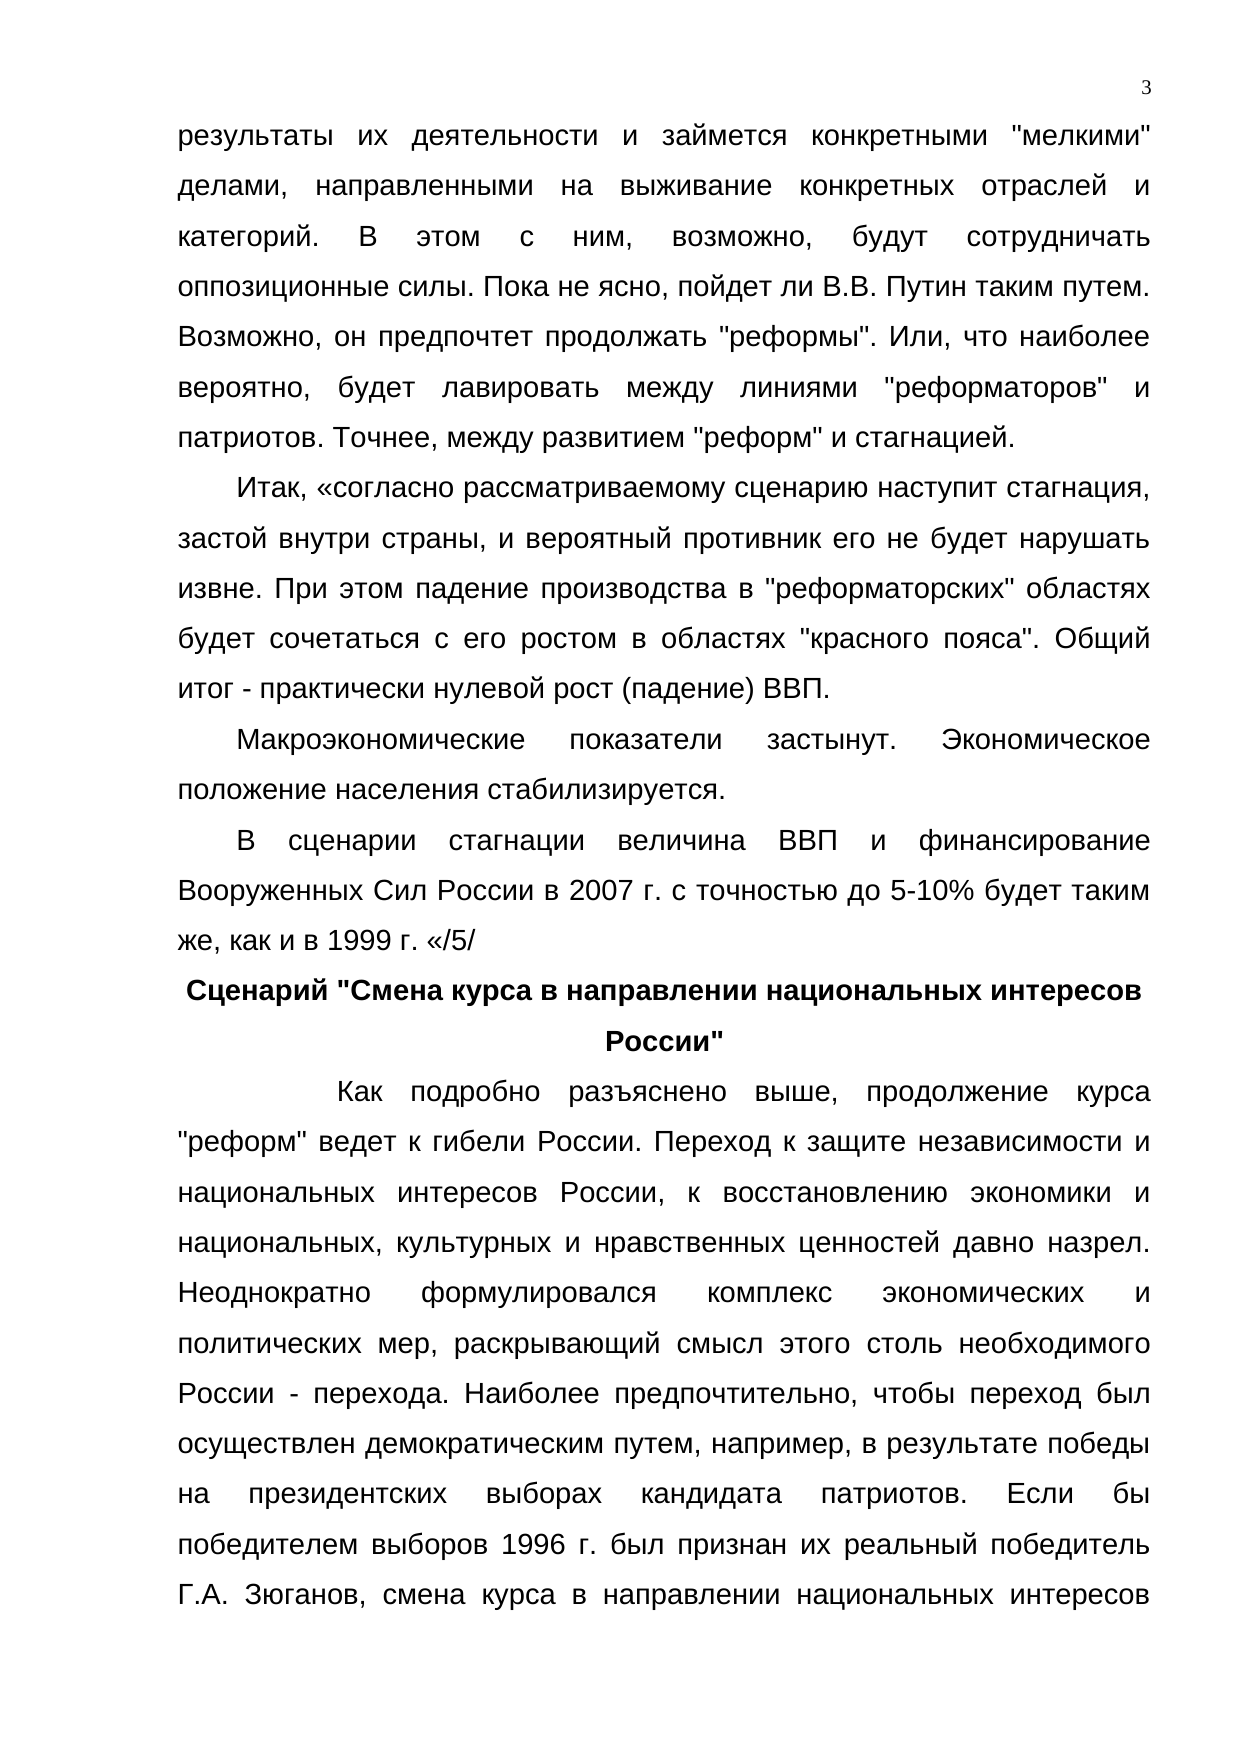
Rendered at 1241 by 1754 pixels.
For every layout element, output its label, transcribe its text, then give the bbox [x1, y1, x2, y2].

text В сценарии стагнации величина ВВП и финансирование Вооруженных Сил России в 2007 г. с точностью до 5-10% будет таким же, как и в 1999 г. «/5/ [177, 822, 1152, 957]
text Сценарий "Смена курса в направлении национальных интересов России" [177, 973, 1152, 1057]
text Макроэкономические показатели застынут. Экономическое положение населения стабилизируется. [177, 722, 1152, 806]
text Итак, «согласно рассматриваемому сценарию наступит стагнация, застой внутри страны, и вероятный противник его не будет нарушать извне. При этом падение производства в "реформаторских" областях будет сочетаться с его ростом в областях "красного пояса". Общий итог - практически нулевой рост (падение) ВВП. [177, 470, 1152, 705]
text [177, 1074, 1152, 1611]
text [177, 118, 1152, 453]
